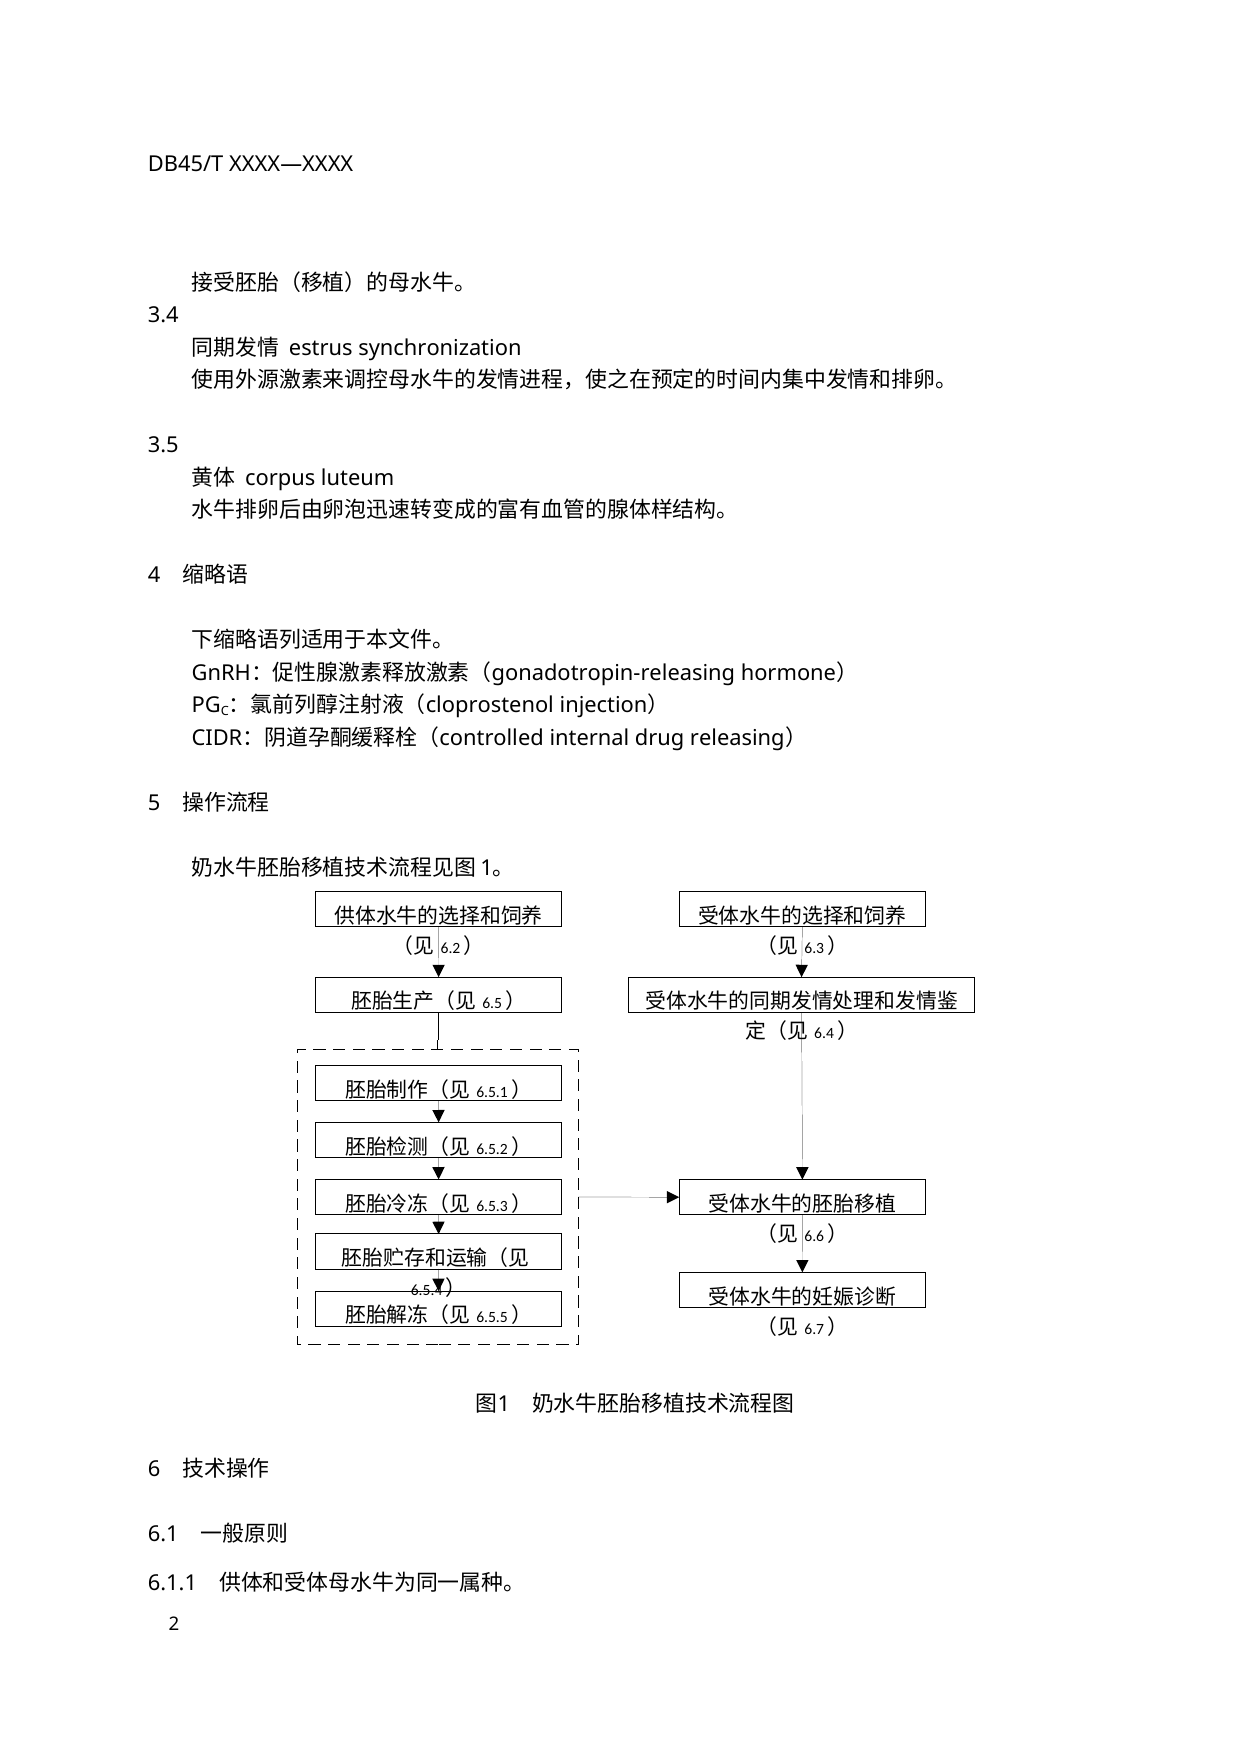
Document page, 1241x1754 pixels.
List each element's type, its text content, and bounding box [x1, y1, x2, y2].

text 一般原则 [148, 1516, 1122, 1548]
text 水牛排卵后由卵泡迅速转变成的富有血管的腺体样结构。 [148, 492, 1122, 524]
text 操作流程 [148, 784, 1122, 817]
text PGC：氯前列醇注射液（cloprostenol injection） [148, 687, 1122, 719]
table_header [148, 882, 1121, 1369]
text 同期发情 estrus synchronization [148, 297, 1122, 362]
text 技术操作 [148, 1451, 1122, 1483]
text GnRH：促性腺激素释放激素（gonadotropin-releasing hormone） [148, 654, 1122, 687]
text 奶水牛胚胎移植技术流程图 [148, 1386, 1122, 1418]
text 黄体 corpus luteum [148, 427, 1122, 492]
text 接受胚胎（移植）的母水牛。 [148, 264, 1122, 297]
text CIDR：阴道孕酮缓释栓（controlled internal drug releasing） [148, 719, 1122, 752]
text 使用外源激素来调控母水牛的发情进程，使之在预定的时间内集中发情和排卵。 [148, 362, 1122, 394]
text 奶水牛胚胎移植技术流程见图1。 [148, 849, 1122, 882]
text 供体和受体母水牛为同一属种。 [148, 1564, 1122, 1597]
text 缩略语 [148, 557, 1122, 589]
text 下缩略语列适用于本文件。 [148, 622, 1122, 654]
